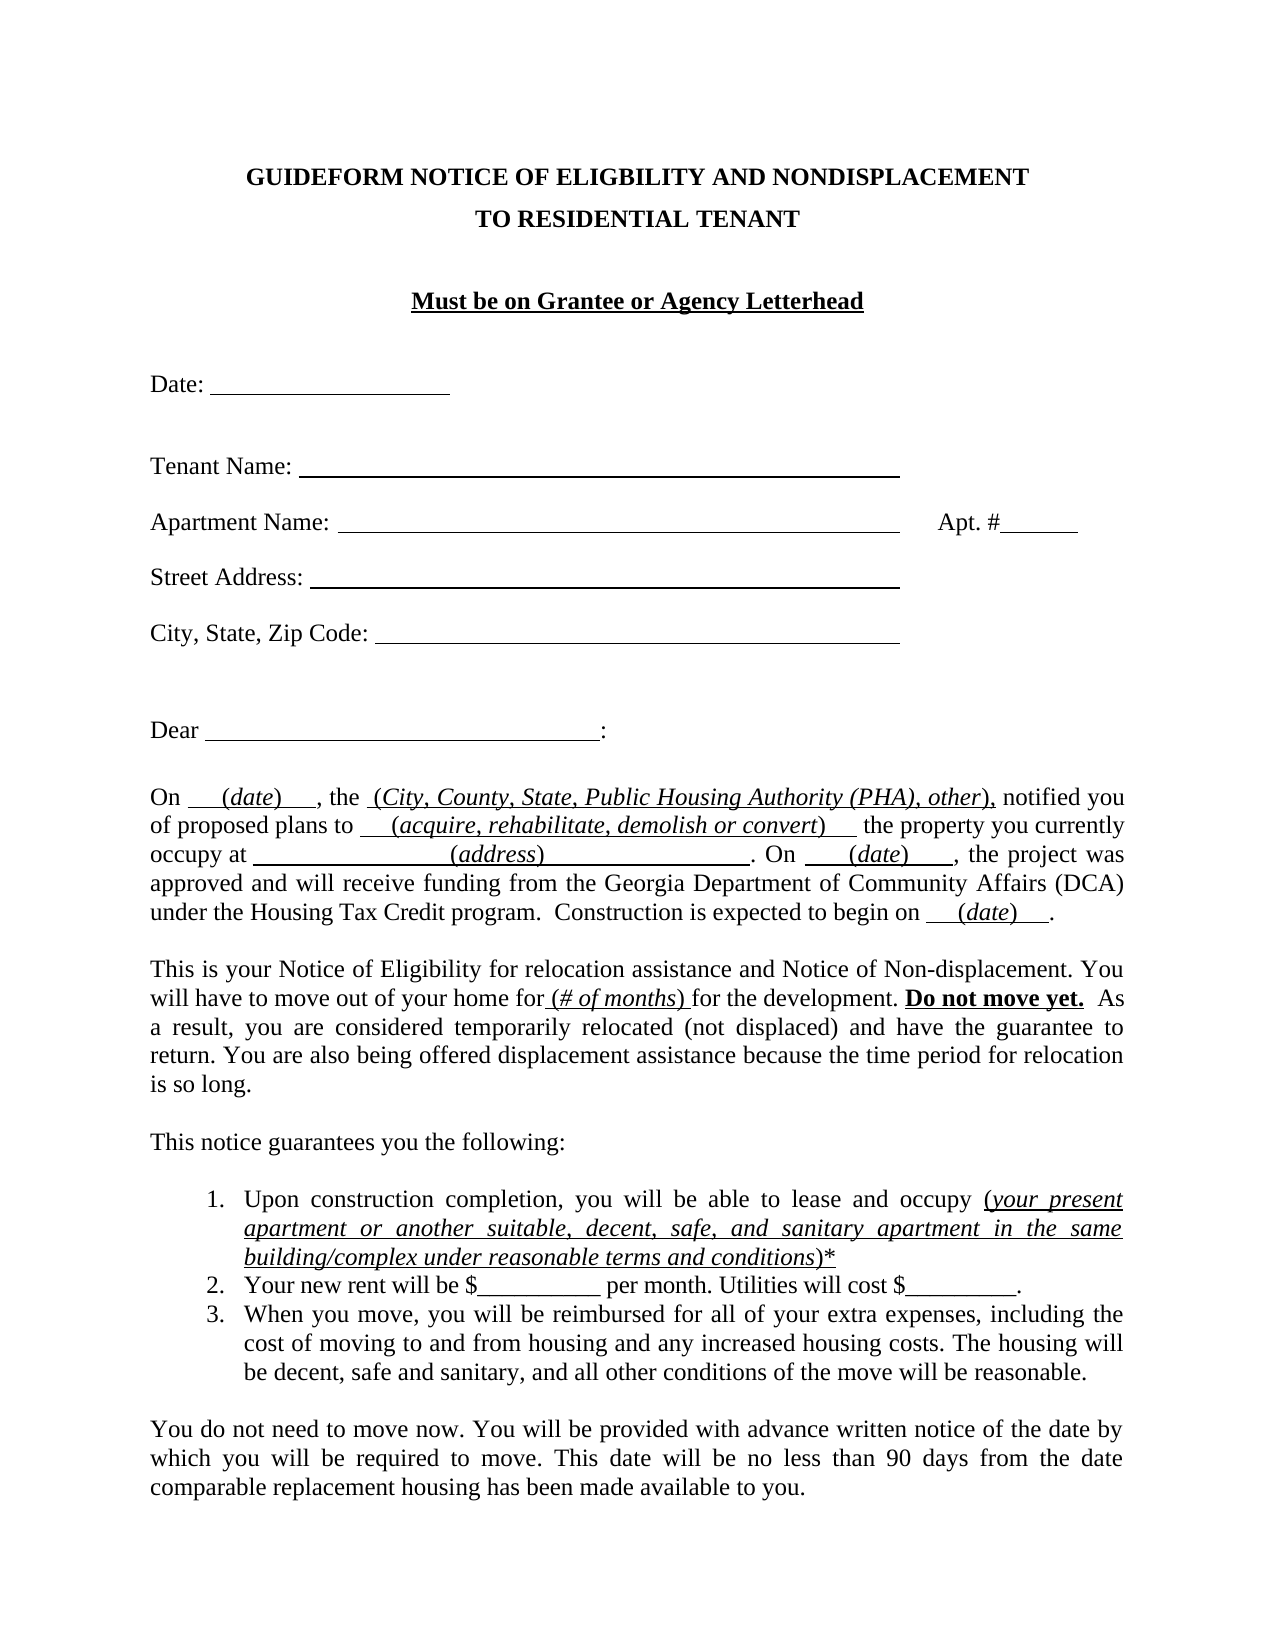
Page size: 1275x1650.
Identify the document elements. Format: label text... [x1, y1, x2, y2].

list Your new rent will be $__________ per month. Utilities will cost $_________. [206, 1271, 1125, 1299]
text This is your Notice of Eligibility for relocation assistance and Notice of Non-displacement. You will have to move out of your home for (# of months) for the development. Do not move yet. As a result, you are considered temporarily relocated (not displaced) and have the guarantee to return. You are also being offered displacement assistance because the time period for relocation is so long. [150, 954, 1125, 1098]
text Dear : [150, 715, 1125, 744]
list When you move, you will be reimbursed for all of your extra expenses, including the cost of moving to and from housing and any increased housing costs. The housing will be decent, safe and sanitary, and all other conditions of the move will be reasonable. [206, 1299, 1125, 1386]
text Tenant Name: [150, 451, 1125, 480]
text City, State, Zip Code: [150, 618, 1125, 647]
list Upon construction completion, you will be able to lease and occupy (your present apartment or another suitable, decent, safe, and sanitary apartment in the same building/complex under reasonable terms and conditions)* [206, 1184, 1125, 1271]
text Street Address: [150, 562, 1125, 591]
text Date: [150, 369, 1125, 397]
text GUIDEFORM NOTICE OF ELIGBILITY AND NONDISPLACEMENT [150, 162, 1125, 191]
text You do not need to move now. You will be provided with advance written notice of the date by which you will be required to move. This date will be no less than 90 days from the date comparable replacement housing has been made available to you. [150, 1414, 1125, 1501]
text Must be on Grantee or Agency Letterhead [150, 286, 1125, 315]
text This notice guarantees you the following: [150, 1127, 1125, 1156]
text TO RESIDENTIAL TENANT [150, 204, 1125, 232]
text Apartment Name: Apt. # [150, 507, 1125, 536]
text On (date) , the (City, County, State, Public Housing Authority (PHA), other), notified you of proposed plans to (acquire, rehabilitate, demolish or convert) the property you currently occupy at (address) . On (date) , the project was approved and will receive funding from the Georgia Department of Community Affairs (DCA) under the Housing Tax Credit program. Construction is expected to begin on (date) . [150, 782, 1125, 926]
